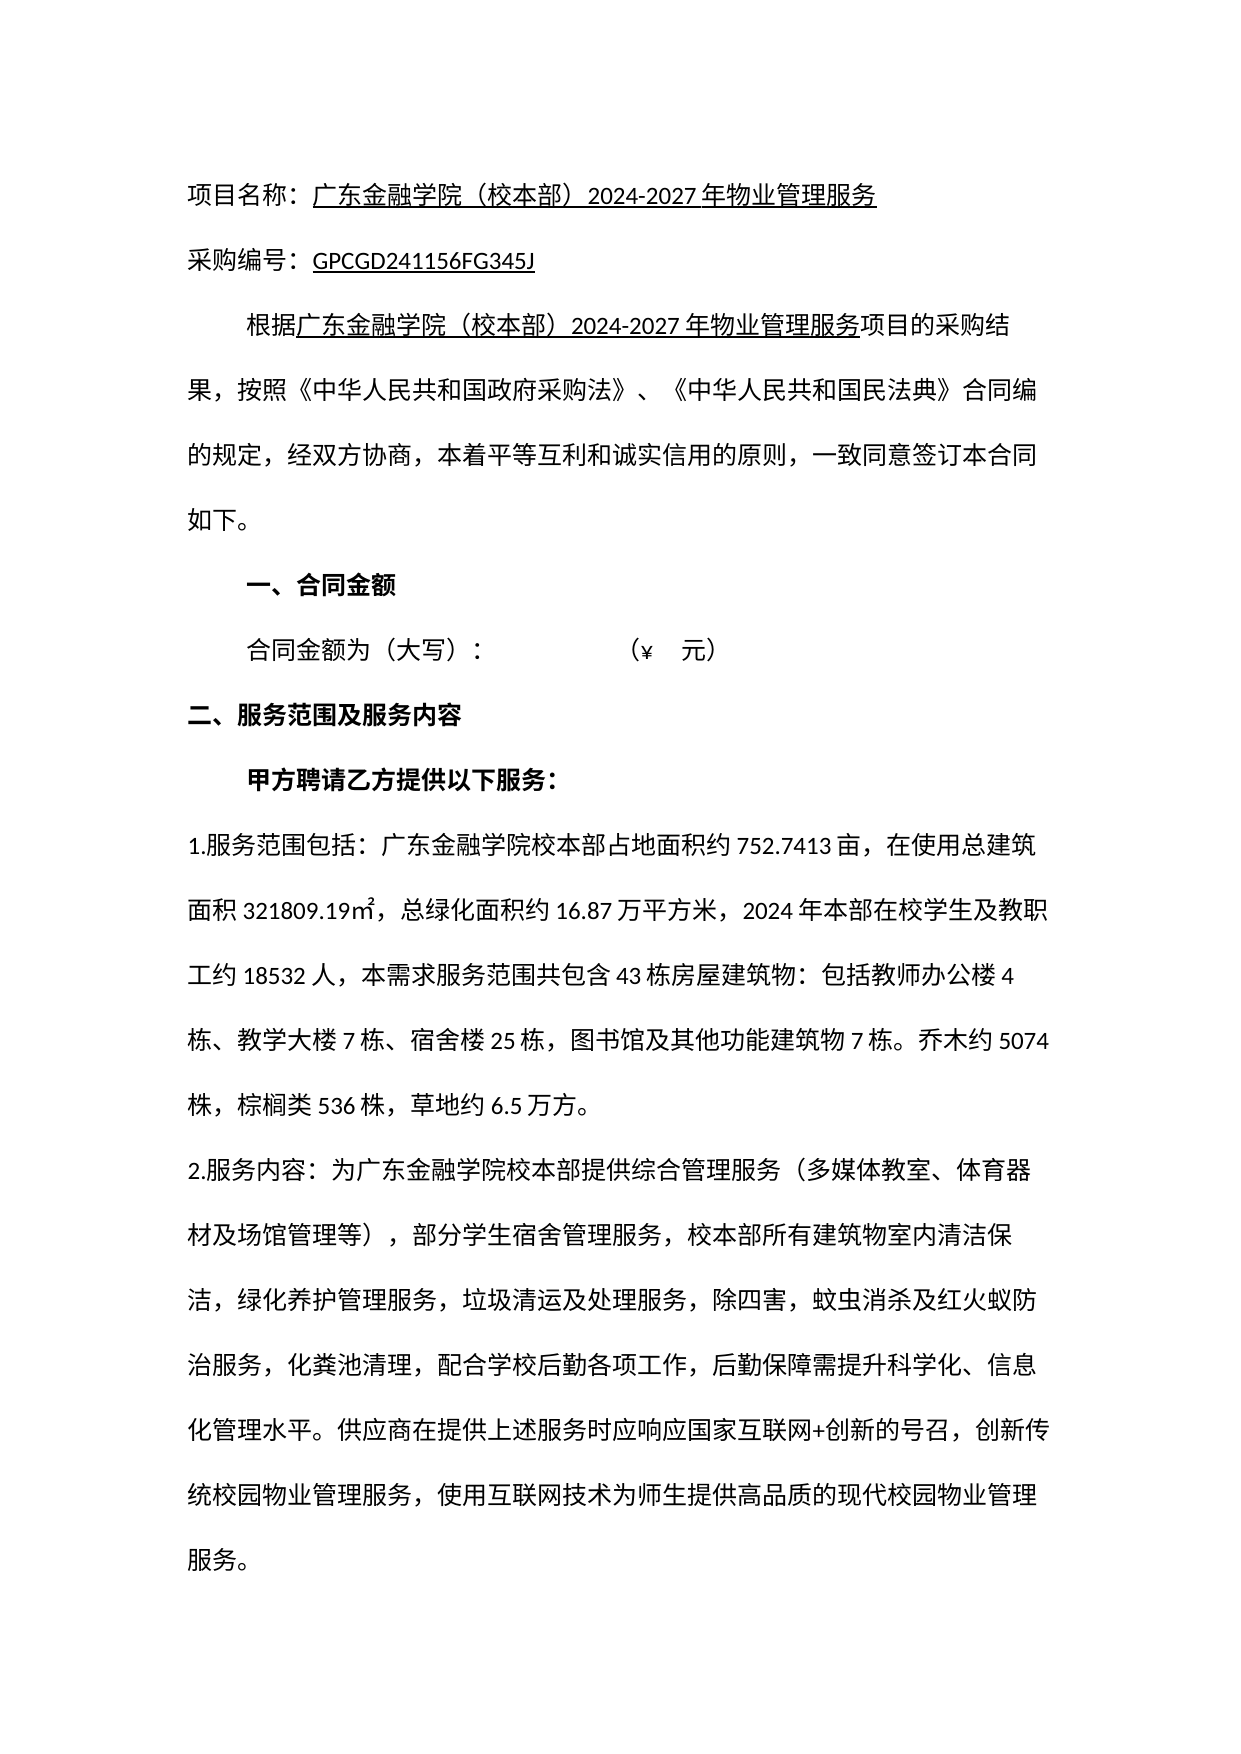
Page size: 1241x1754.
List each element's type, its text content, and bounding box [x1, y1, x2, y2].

text 合同金额为（大写）： （¥ 元） [187, 617, 1053, 682]
text 二、服务范围及服务内容 [187, 682, 1053, 747]
text 一、合同金额 [187, 552, 1053, 617]
text 根据广东金融学院（校本部）2024-2027年物业管理服务项目的采购结果，按照《中华人民共和国政府采购法》、《中华人民共和国民法典》合同编的规定，经双方协商，本着平等互利和诚实信用的原则，一致同意签订本合同如下。 [187, 292, 1053, 552]
text 2.服务内容：为广东金融学院校本部提供综合管理服务（多媒体教室、体育器材及场馆管理等），部分学生宿舍管理服务，校本部所有建筑物室内清洁保洁，绿化养护管理服务，垃圾清运及处理服务，除四害，蚊虫消杀及红火蚁防治服务，化粪池清理，配合学校后勤各项工作，后勤保障需提升科学化、信息化管理水平。供应商在提供上述服务时应响应国家互联网+创新的号召，创新传统校园物业管理服务，使用互联网技术为师生提供高品质的现代校园物业管理服务。 [187, 1137, 1053, 1592]
text 1.服务范围包括：广东金融学院校本部占地面积约752.7413亩，在使用总建筑面积321809.19㎡，总绿化面积约16.87万平方米，2024年本部在校学生及教职工约18532人，本需求服务范围共包含43栋房屋建筑物：包括教师办公楼4栋、教学大楼7栋、宿舍楼25栋，图书馆及其他功能建筑物7栋。乔木约5074株，棕榈类536株，草地约6.5万方。 [187, 812, 1053, 1137]
text 甲方聘请乙方提供以下服务： [187, 747, 1053, 812]
text 项目名称：广东金融学院（校本部）2024-2027年物业管理服务 [187, 162, 1053, 227]
text 采购编号：GPCGD241156FG345J [187, 227, 1053, 292]
